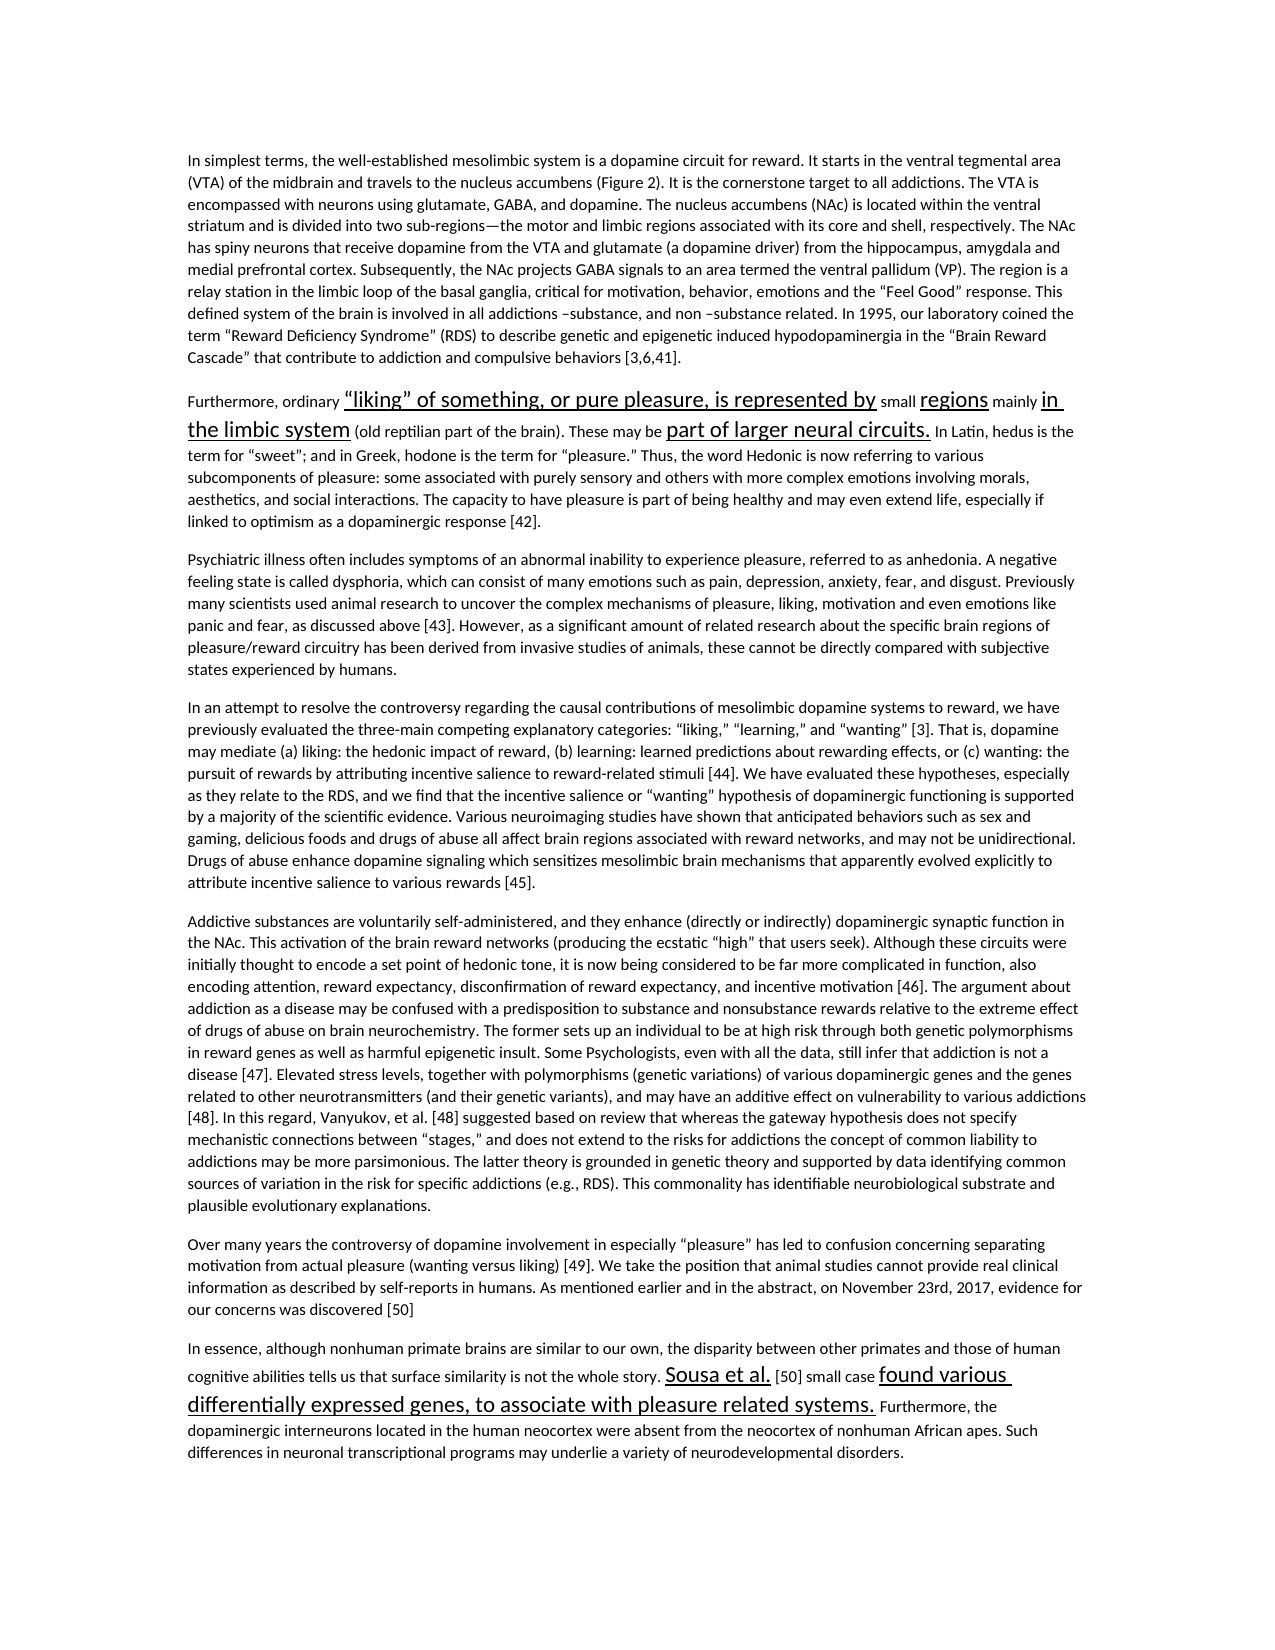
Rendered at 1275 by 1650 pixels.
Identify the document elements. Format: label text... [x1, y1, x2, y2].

text Psychiatric illness often includes symptoms of an abnormal inability to experience pleasure, referred to as anhedonia. A negative feeling state is called dysphoria, which can consist of many emotions such as pain, depression, anxiety, fear, and disgust. Previously many scientists used animal research to uncover the complex mechanisms of pleasure, liking, motivation and even emotions like panic and fear, as discussed above [43]. However, as a significant amount of related research about the specific brain regions of pleasure/reward circuitry has been derived from invasive studies of animals, these cannot be directly compared with subjective states experienced by humans. [187, 549, 1087, 679]
text Addictive substances are voluntarily self-administered, and they enhance (directly or indirectly) dopaminergic synaptic function in the NAc. This activation of the brain reward networks (producing the ecstatic “high” that users seek). Although these circuits were initially thought to encode a set point of hedonic tone, it is now being considered to be far more complicated in function, also encoding attention, reward expectancy, disconfirmation of reward expectancy, and incentive motivation [46]. The argument about addiction as a disease may be confused with a predisposition to substance and nonsubstance rewards relative to the extreme effect of drugs of abuse on brain neurochemistry. The former sets up an individual to be at high risk through both genetic polymorphisms in reward genes as well as harmful epigenetic insult. Some Psychologists, even with all the data, still infer that addiction is not a disease [47]. Elevated stress levels, together with polymorphisms (genetic variations) of various dopaminergic genes and the genes related to other neurotransmitters (and their genetic variants), and may have an additive effect on vulnerability to various addictions [48]. In this regard, Vanyukov, et al. [48] suggested based on review that whereas the gateway hypothesis does not specify mechanistic connections between “stages,” and does not extend to the risks for addictions the concept of common liability to addictions may be more parsimonious. The latter theory is grounded in genetic theory and supported by data identifying common sources of variation in the risk for specific addictions (e.g., RDS). This commonality has identifiable neurobiological substrate and plausible evolutionary explanations. [187, 911, 1087, 1216]
text Over many years the controversy of dopamine involvement in especially “pleasure” has led to confusion concerning separating motivation from actual pleasure (wanting versus liking) [49]. We take the position that animal studies cannot provide real clinical information as described by self-reports in humans. As mentioned earlier and in the abstract, on November 23rd, 2017, evidence for our concerns was discovered [50] [187, 1234, 1087, 1320]
text In simplest terms, the well-established mesolimbic system is a dopamine circuit for reward. It starts in the ventral tegmental area (VTA) of the midbrain and travels to the nucleus accumbens (Figure 2). It is the cornerstone target to all addictions. The VTA is encompassed with neurons using glutamate, GABA, and dopamine. The nucleus accumbens (NAc) is located within the ventral striatum and is divided into two sub-regions—the motor and limbic regions associated with its core and shell, respectively. The NAc has spiny neurons that receive dopamine from the VTA and glutamate (a dopamine driver) from the hippocampus, amygdala and medial prefrontal cortex. Subsequently, the NAc projects GABA signals to an area termed the ventral pallidum (VP). The region is a relay station in the limbic loop of the basal ganglia, critical for motivation, behavior, emotions and the “Feel Good” response. This defined system of the brain is involved in all addictions –substance, and non –substance related. In 1995, our laboratory coined the term “Reward Deficiency Syndrome” (RDS) to describe genetic and epigenetic induced hypodopaminergia in the “Brain Reward Cascade” that contribute to addiction and compulsive behaviors [3,6,41]. [187, 150, 1087, 367]
text In essence, although nonhuman primate brains are similar to our own, the disparity between other primates and those of human cognitive abilities tells us that surface similarity is not the whole story. Sousa et al. [50] small case found various differentially expressed genes, to associate with pleasure related systems. Furthermore, the dopaminergic interneurons located in the human neocortex were absent from the neocortex of nonhuman African apes. Such differences in neuronal transcriptional programs may underlie a variety of neurodevelopmental disorders. [187, 1338, 1087, 1462]
text Furthermore, ordinary “liking” of something, or pure pleasure, is represented by small regions mainly in the limbic system (old reptilian part of the brain). These may be part of larger neural circuits. In Latin, hedus is the term for “sweet”; and in Greek, hodone is the term for “pleasure.” Thus, the word Hedonic is now referring to various subcomponents of pleasure: some associated with purely sensory and others with more complex emotions involving morals, aesthetics, and social interactions. The capacity to have pleasure is part of being healthy and may even extend life, especially if linked to optimism as a dopaminergic response [42]. [187, 385, 1087, 531]
text In an attempt to resolve the controversy regarding the causal contributions of mesolimbic dopamine systems to reward, we have previously evaluated the three-main competing explanatory categories: “liking,” “learning,” and “wanting” [3]. That is, dopamine may mediate (a) liking: the hedonic impact of reward, (b) learning: learned predictions about rewarding effects, or (c) wanting: the pursuit of rewards by attributing incentive salience to reward-related stimuli [44]. We have evaluated these hypotheses, especially as they relate to the RDS, and we find that the incentive salience or “wanting” hypothesis of dopaminergic functioning is supported by a majority of the scientific evidence. Various neuroimaging studies have shown that anticipated behaviors such as sex and gaming, delicious foods and drugs of abuse all affect brain regions associated with reward networks, and may not be unidirectional. Drugs of abuse enhance dopamine signaling which sensitizes mesolimbic brain mechanisms that apparently evolved explicitly to attribute incentive salience to various rewards [45]. [187, 697, 1087, 893]
